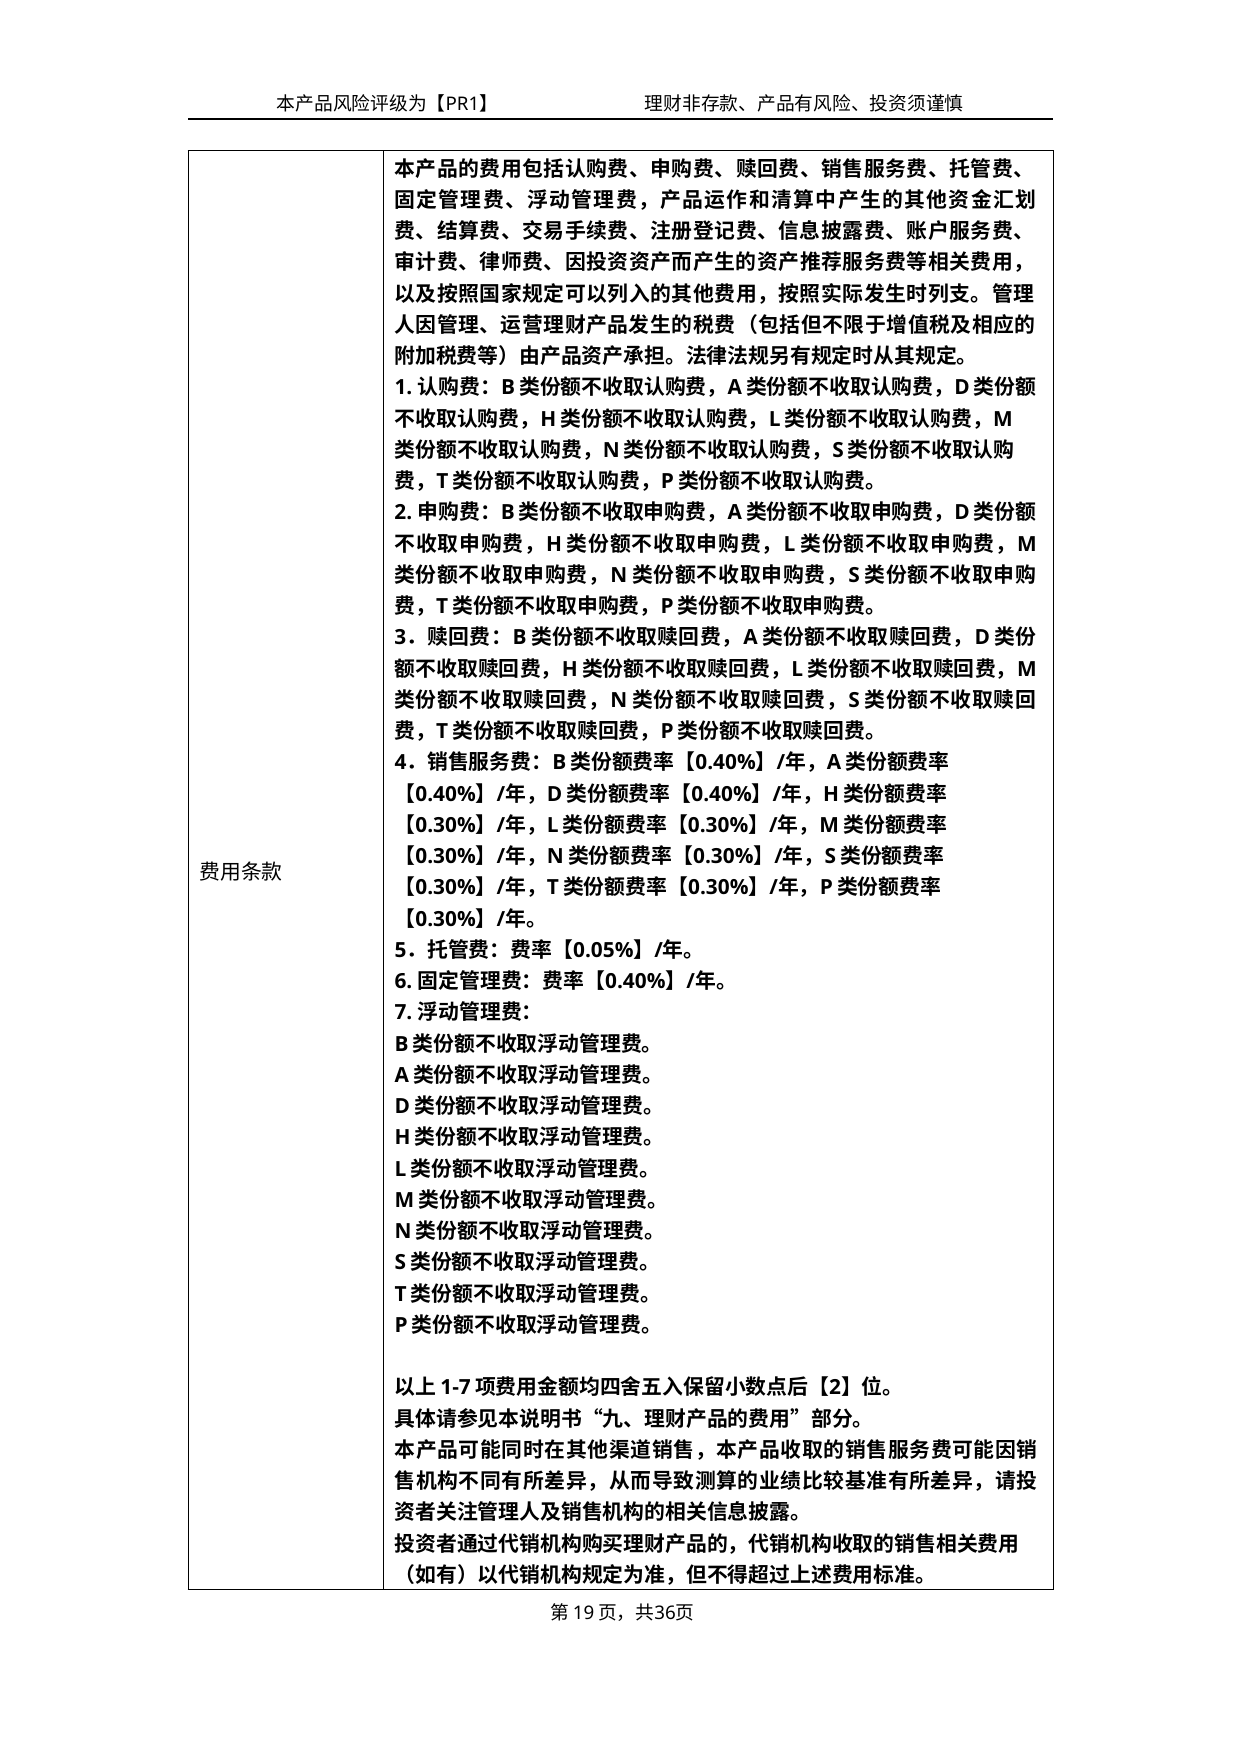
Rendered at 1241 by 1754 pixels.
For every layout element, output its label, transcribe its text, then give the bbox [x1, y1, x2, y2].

table_cell 本产品的费用包括认购费、申购费、赎回费、销售服务费、托管费、固定管理费、浮动管理费，产品运作和清算中产生的其他资金汇划费、结算费、交易手续费、注册登记费、信息披露费、账户服务费、审计费、律师费、因投资资产而产生的资产推荐服务费等相关费用，以及按照国家规定可以列入的其他费用，按照实际发生时列支。管理人因管理、运营理财产品发生的税费（包括但不限于增值税及相应的附加税费等）由产品资产承担。法律法规另有规定时从其规定。 1. 认购费：B类份额不收取认购费，A类份额不收取认购费，D类份额不收取认购费，H类份额不收取认购费，L类份额不收取认购费，M类份额不收取认购费，N类份额不收取认购费，S类份额不收取认购费，T类份额不收取认购费，P类份额不收取认购费。 2. 申购费：B类份额不收取申购费，A类份额不收取申购费，D类份额不收取申购费，H类份额不收取申购费，L类份额不收取申购费，M类份额不收取申购费，N类份额不收取申购费，S类份额不收取申购费，T类份额不收取申购费，P类份额不收取申购费。 3．赎回费：B类份额不收取赎回费，A类份额不收取赎回费，D类份额不收取赎回费，H类份额不收取赎回费，L类份额不收取赎回费，M类份额不收取赎回费，N类份额不收取赎回费，S类份额不收取赎回费，T类份额不收取赎回费，P类份额不收取赎回费。 4．销售服务费：B类份额费率【0.40%】/年，A类份额费率【0.40%】/年，D类份额费率【0.40%】/年，H类份额费率【0.30%】/年，L类份额费率【0.30%】/年，M类份额费率【0.30%】/年，N类份额费率【0.30%】/年，S类份额费率【0.30%】/年，T类份额费率【0.30%】/年，P类份额费率【0.30%】/年。 5．托管费：费率【0.05%】/年。 6. 固定管理费：费率【0.40%】/年。 7. 浮动管理费： B类份额不收取浮动管理费。 A类份额不收取浮动管理费。 D类份额不收取浮动管理费。 H类份额不收取浮动管理费。 L类份额不收取浮动管理费。 M类份额不收取浮动管理费。 N类份额不收取浮动管理费。 S类份额不收取浮动管理费。 T类份额不收取浮动管理费。 P类份额不收取浮动管理费。 以上1-7项费用金额均四舍五入保留小数点后【2】位。 具体请参见本说明书“九、理财产品的费用”部分。 本产品可能同时在其他渠道销售，本产品收取的销售服务费可能因销售机构不同有所差异，从而导致测算的业绩比较基准有所差异，请投资者关注管理人及销售机构的相关信息披露。 投资者通过代销机构购买理财产品的，代销机构收取的销售相关费用（如有）以代销机构规定为准，但不得超过上述费用标准。 [384, 151, 1053, 1588]
table_cell 费用条款 [189, 151, 383, 1588]
